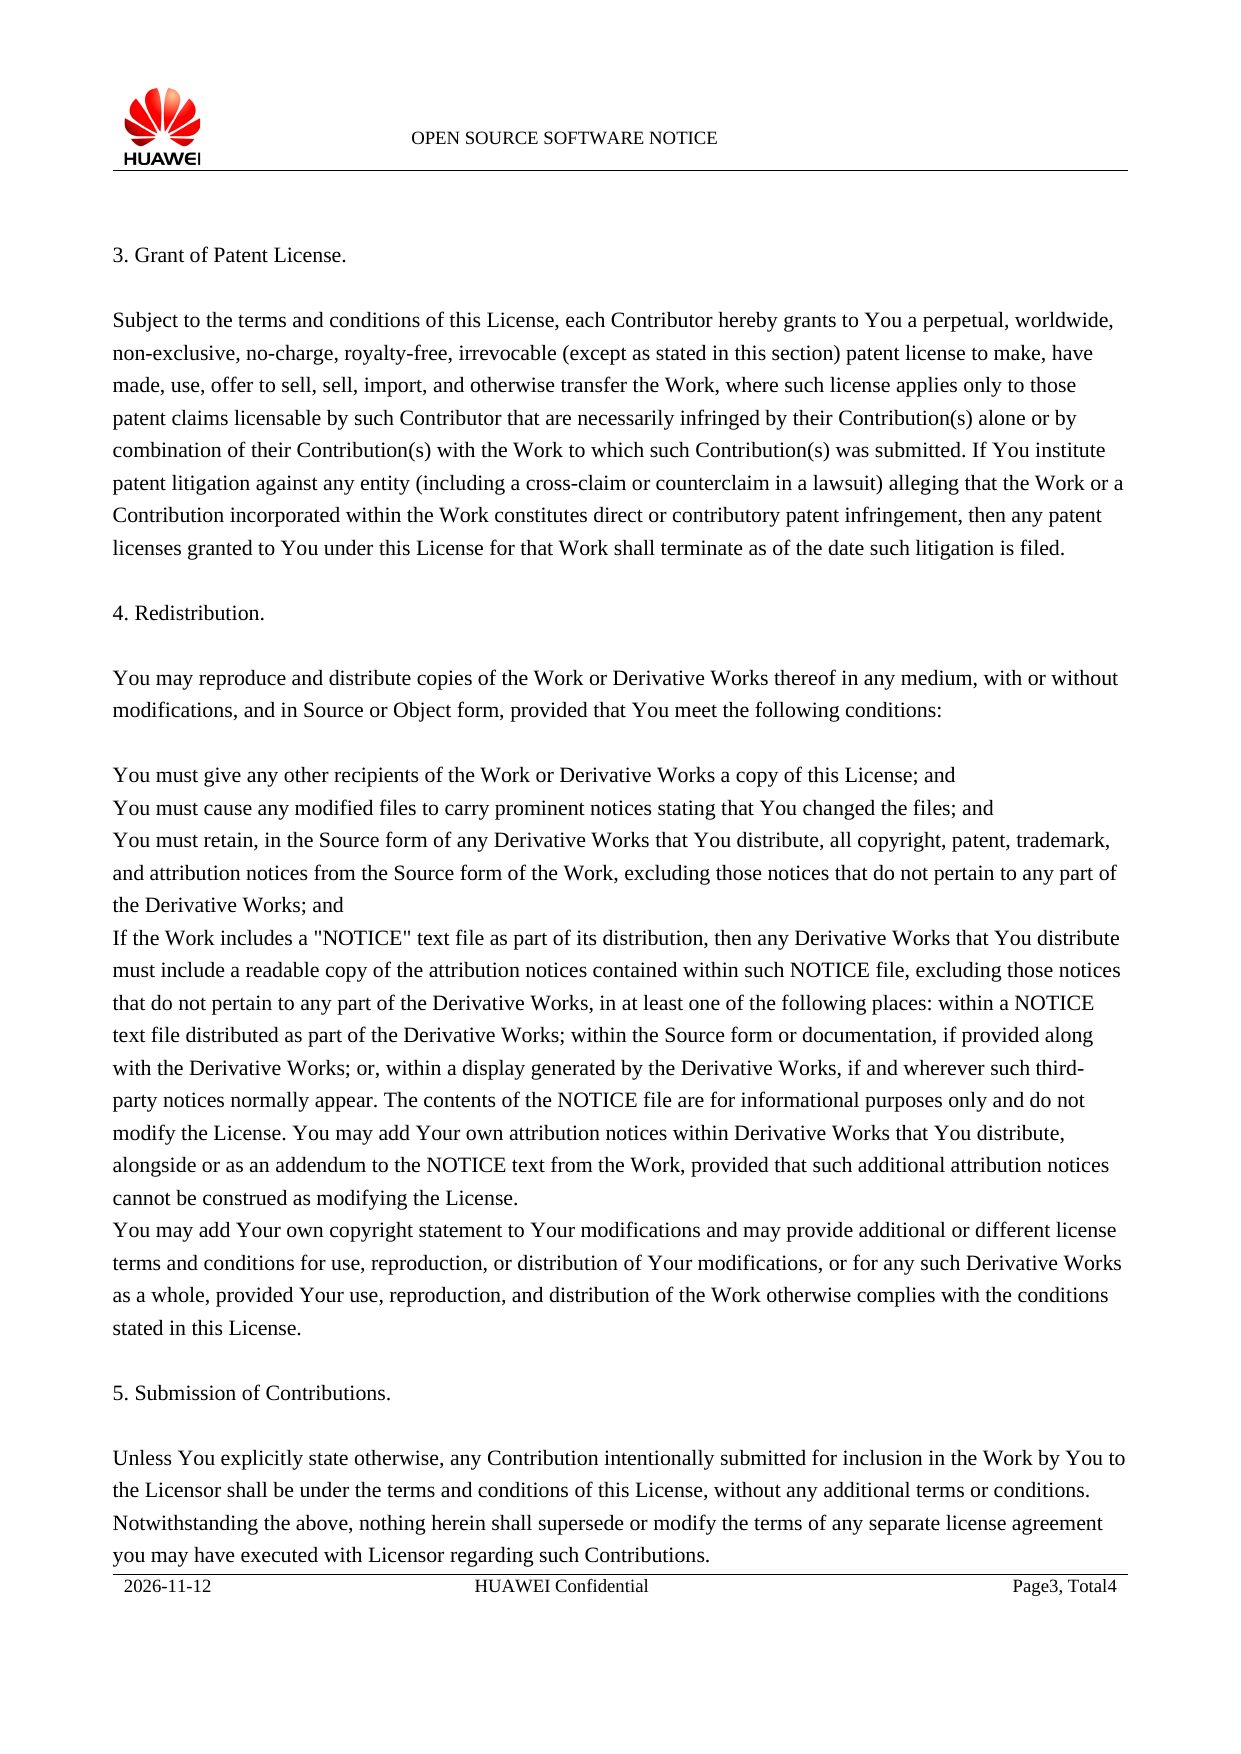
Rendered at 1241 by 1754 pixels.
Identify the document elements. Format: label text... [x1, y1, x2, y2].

text 3. Grant of Patent License. [112, 239, 1128, 271]
text You must cause any modified files to carry prominent notices stating that You changed the files; and [112, 791, 1128, 824]
text You must retain, in the Source form of any Derivative Works that You distribute, all copyright, patent, trademark, and attribution notices from the Source form of the Work, excluding those notices that do not pertain to any part of the Derivative Works; and [112, 824, 1128, 921]
text 4. Redistribution. [112, 596, 1128, 629]
picture [124, 88, 201, 165]
text Unless You explicitly state otherwise, any Contribution intentionally submitted for inclusion in the Work by You to the Licensor shall be under the terms and conditions of this License, without any additional terms or conditions. Notwithstanding the above, nothing herein shall supersede or modify the terms of any separate license agreement you may have executed with Licensor regarding such Contributions. [112, 1441, 1128, 1571]
text You may reproduce and distribute copies of the Work or Derivative Works thereof in any medium, with or without modifications, and in Source or Object form, provided that You meet the following conditions: [112, 661, 1128, 726]
text You must give any other recipients of the Work or Derivative Works a copy of this License; and [112, 759, 1128, 791]
text Subject to the terms and conditions of this License, each Contributor hereby grants to You a perpetual, worldwide, non-exclusive, no-charge, royalty-free, irrevocable (except as stated in this section) patent license to make, have made, use, offer to sell, sell, import, and otherwise transfer the Work, where such license applies only to those patent claims licensable by such Contributor that are necessarily infringed by their Contribution(s) alone or by combination of their Contribution(s) with the Work to which such Contribution(s) was submitted. If You institute patent litigation against any entity (including a cross-claim or counterclaim in a lawsuit) alleging that the Work or a Contribution incorporated within the Work constitutes direct or contributory patent infringement, then any patent licenses granted to You under this License for that Work shall terminate as of the date such litigation is filed. [112, 304, 1128, 564]
text 5. Submission of Contributions. [112, 1376, 1128, 1409]
text If the Work includes a "NOTICE" text file as part of its distribution, then any Derivative Works that You distribute must include a readable copy of the attribution notices contained within such NOTICE file, excluding those notices that do not pertain to any part of the Derivative Works, in at least one of the following places: within a NOTICE text file distributed as part of the Derivative Works; within the Source form or documentation, if provided along with the Derivative Works; or, within a display generated by the Derivative Works, if and wherever such third-party notices normally appear. The contents of the NOTICE file are for informational purposes only and do not modify the License. You may add Your own attribution notices within Derivative Works that You distribute, alongside or as an addendum to the NOTICE text from the Work, provided that such additional attribution notices cannot be construed as modifying the License. [112, 921, 1128, 1214]
text You may add Your own copyright statement to Your modifications and may provide additional or different license terms and conditions for use, reproduction, or distribution of Your modifications, or for any such Derivative Works as a whole, provided Your use, reproduction, and distribution of the Work otherwise complies with the conditions stated in this License. [112, 1214, 1128, 1344]
